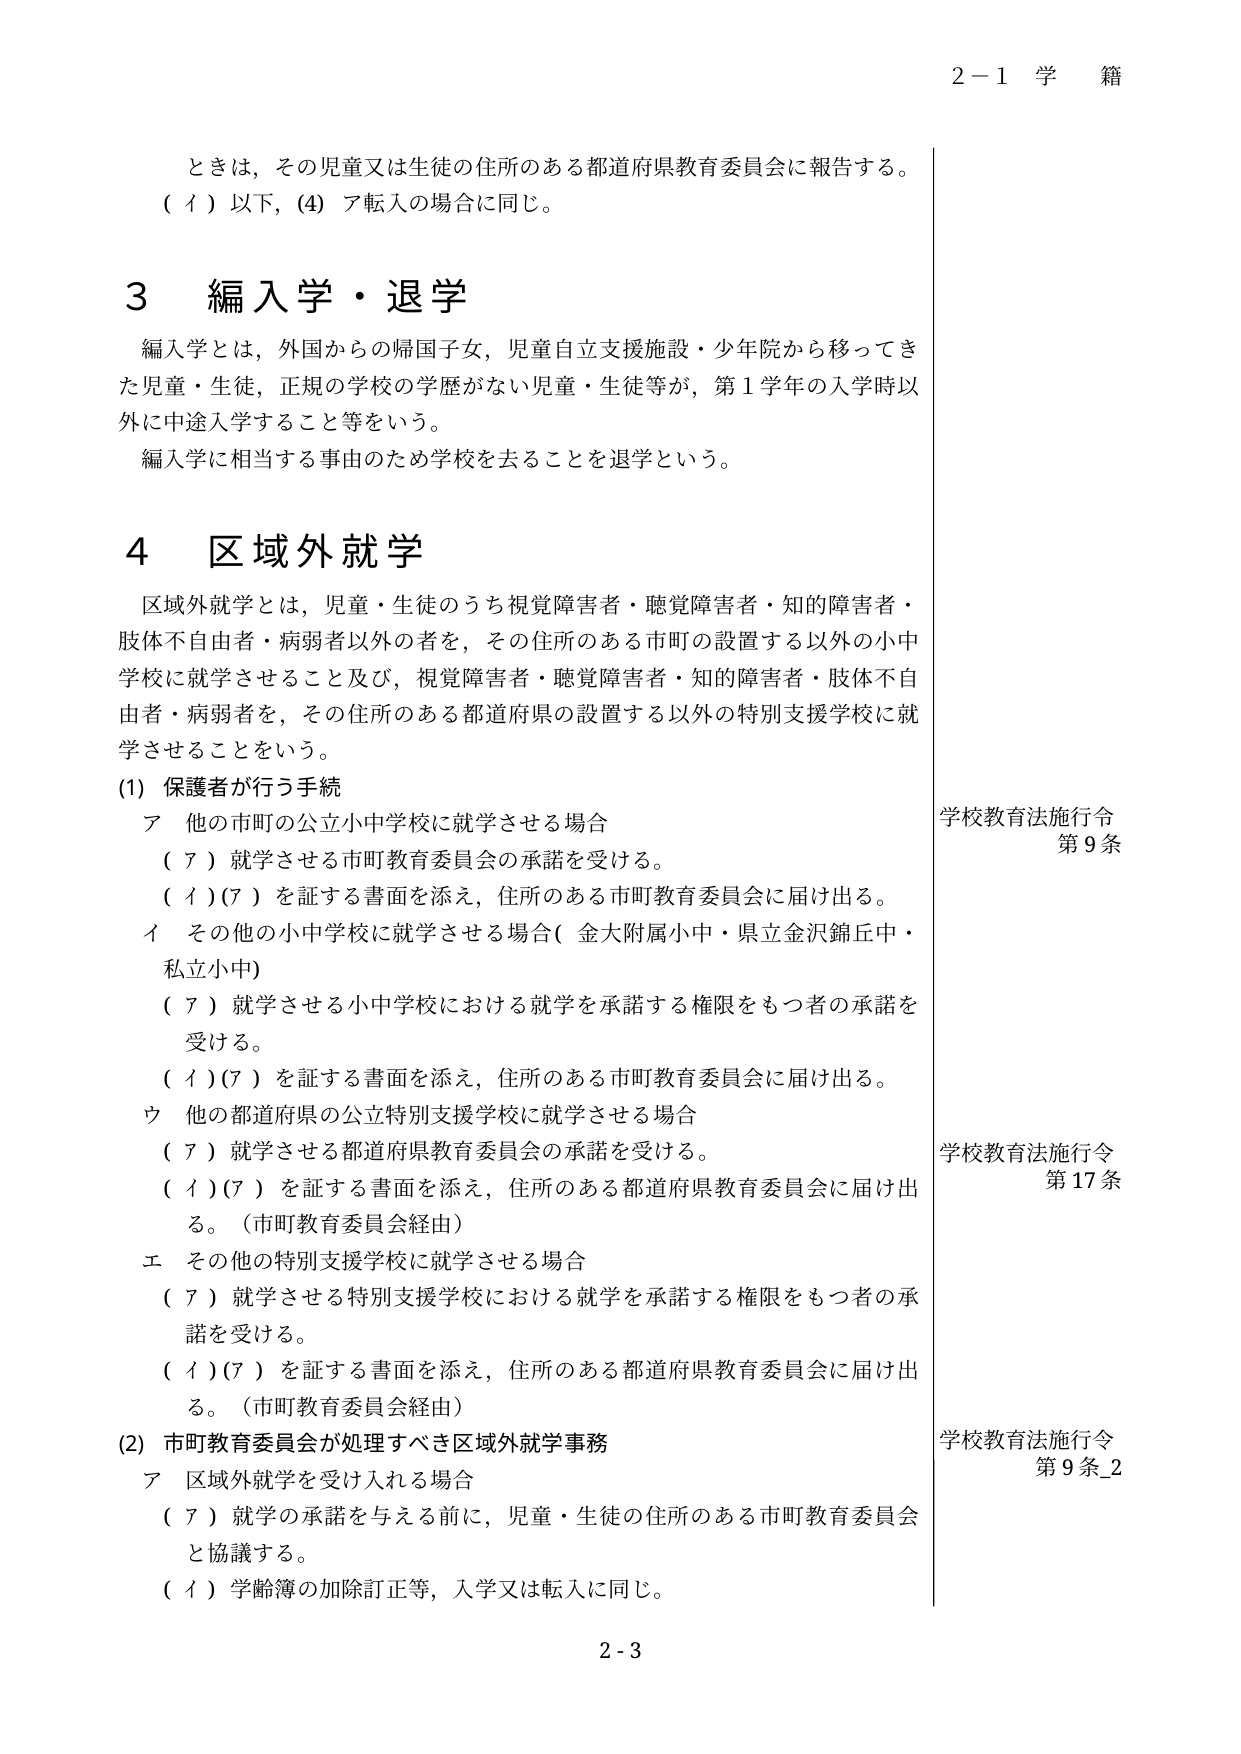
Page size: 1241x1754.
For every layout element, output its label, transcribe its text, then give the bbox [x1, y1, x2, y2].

text エ その他の特別支援学校に就学させる場合 [141, 1242, 921, 1278]
text ３ 編入学・退学 [118, 257, 921, 330]
text (ｲ) 学齢簿の加除訂正等，入学又は転入に同じ。 [163, 1570, 921, 1606]
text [163, 148, 921, 184]
text イ その他の小中学校に就学させる場合(金大附属小中・県立金沢錦丘中・私立小中) [141, 913, 921, 986]
text 編入学に相当する事由のため学校を去ることを退学という。 [118, 439, 921, 476]
text (ｱ) 就学させる小中学校における就学を承諾する権限をもつ者の承諾を受ける。 [163, 986, 921, 1059]
text (ｱ) 就学させる市町教育委員会の承諾を受ける。 [163, 841, 921, 877]
text 区域外就学とは，児童・生徒のうち視覚障害者・聴覚障害者・知的障害者・肢体不自由者・病弱者以外の者を，その住所のある市町の設置する以外の小中学校に就学させること及び，視覚障害者・聴覚障害者・知的障害者・肢体不自由者・病弱者を，その住所のある都道府県の設置する以外の特別支援学校に就学させることをいう。 [118, 585, 921, 768]
text (ｲ) (ｱ) を証する書面を添え，住所のある都道府県教育委員会に届け出る。（市町教育委員会経由） [163, 1351, 921, 1424]
text (ｲ) 以下，(4)ア転入の場合に同じ。 [163, 184, 921, 221]
text ウ 他の都道府県の公立特別支援学校に就学させる場合 [141, 1096, 921, 1132]
text ４ 区域外就学 [118, 512, 921, 585]
text (2) 市町教育委員会が処理すべき区域外就学事務 [118, 1424, 921, 1460]
text (1) 保護者が行う手続 [118, 768, 921, 804]
text 編入学とは，外国からの帰国子女，児童自立支援施設・少年院から移ってきた児童・生徒，正規の学校の学歴がない児童・生徒等が，第１学年の入学時以外に中途入学すること等をいう。 [118, 330, 921, 439]
text (ｲ) (ｱ) を証する書面を添え，住所のある都道府県教育委員会に届け出る。（市町教育委員会経由） [163, 1169, 921, 1242]
text ア 区域外就学を受け入れる場合 [141, 1460, 921, 1497]
text (ｲ) (ｱ) を証する書面を添え，住所のある市町教育委員会に届け出る。 [163, 877, 921, 913]
text (ｲ) (ｱ) を証する書面を添え，住所のある市町教育委員会に届け出る。 [163, 1059, 921, 1096]
text ア 他の市町の公立小中学校に就学させる場合 [141, 804, 921, 841]
text (ｱ) 就学させる特別支援学校における就学を承諾する権限をもつ者の承諾を受ける。 [163, 1278, 921, 1351]
text (ｱ) 就学の承諾を与える前に，児童・生徒の住所のある市町教育委員会と協議する。 [163, 1497, 921, 1570]
text (ｱ) 就学させる都道府県教育委員会の承諾を受ける。 [163, 1132, 921, 1169]
